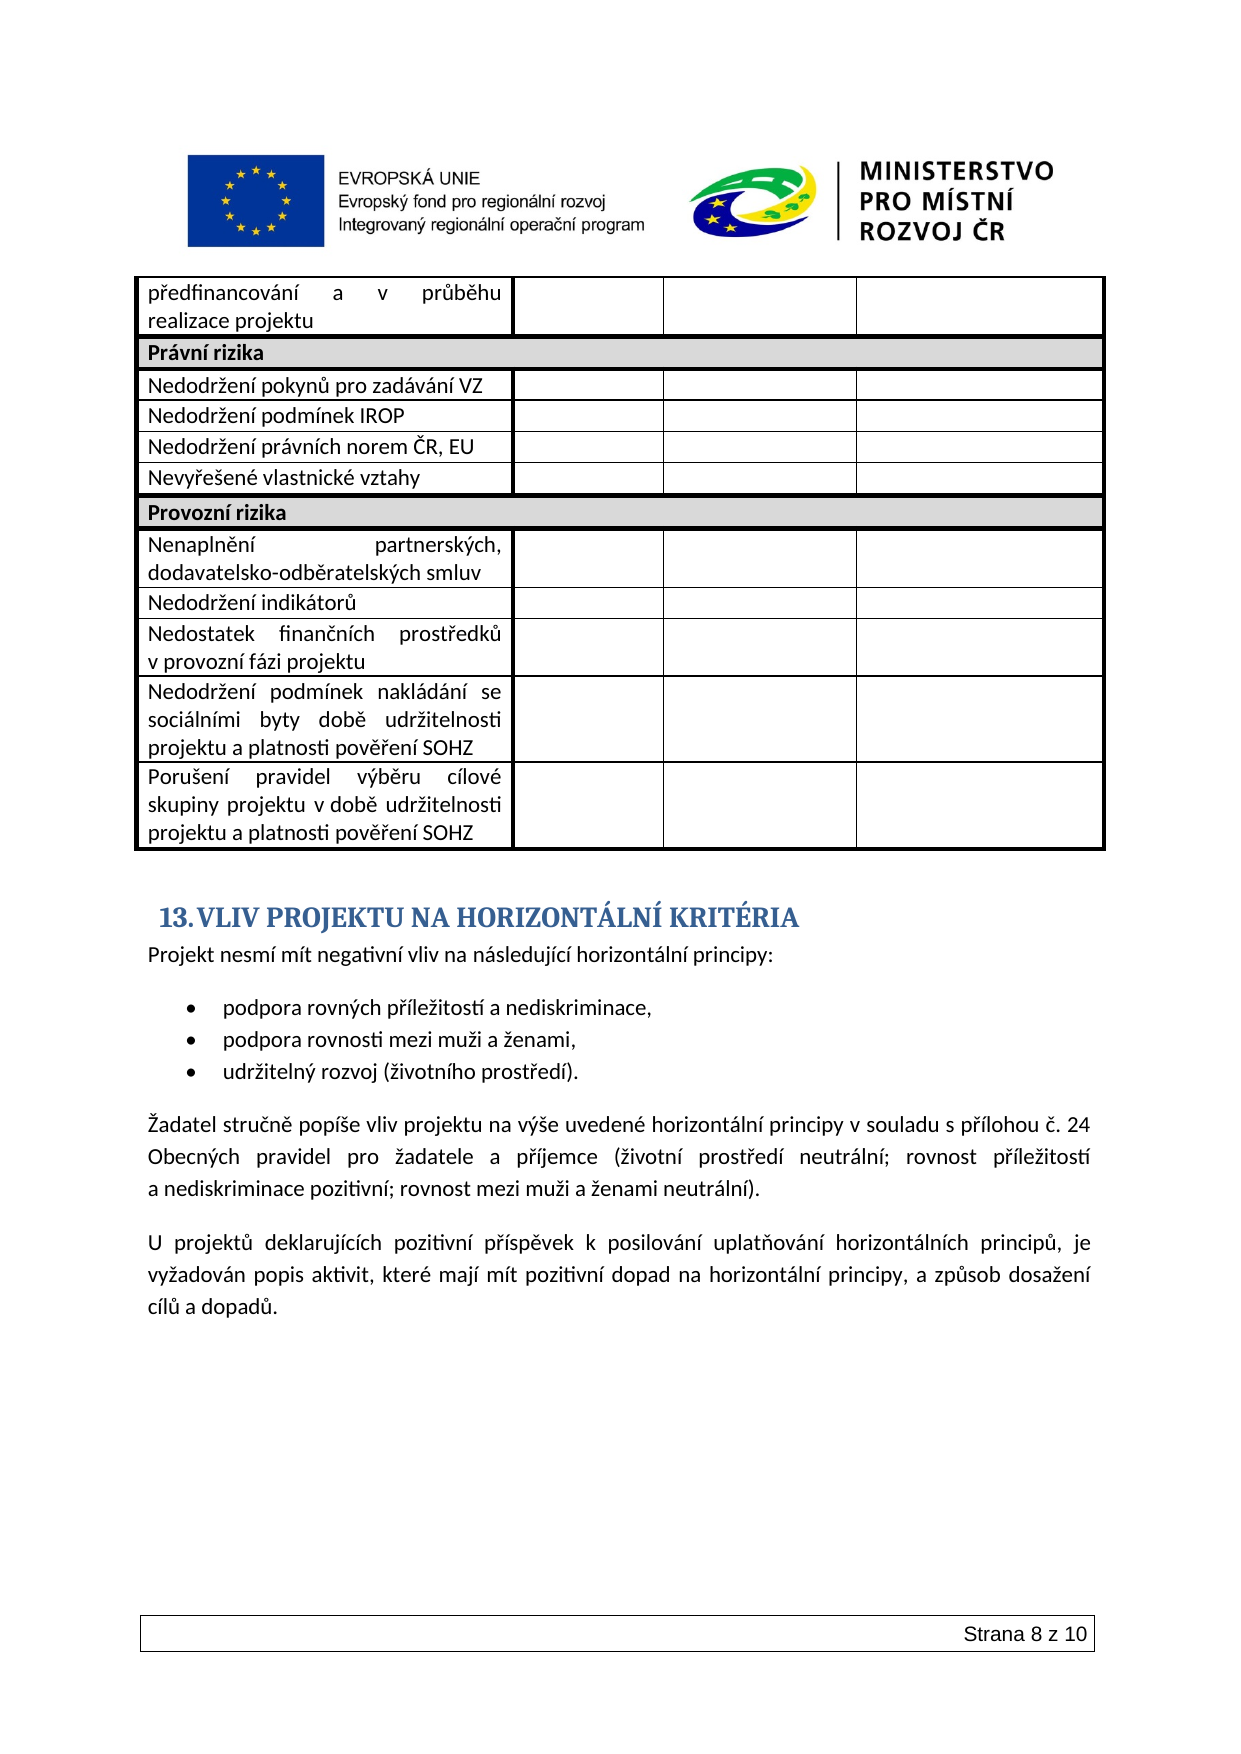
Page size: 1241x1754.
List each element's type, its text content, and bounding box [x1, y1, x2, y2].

table_cell [515, 588, 663, 618]
table_cell [857, 371, 1102, 399]
table_cell [857, 401, 1102, 431]
table_cell [664, 278, 856, 334]
table_cell [664, 763, 856, 847]
table_cell [664, 432, 856, 462]
table_cell Nedostatek finančních prostředků v provozní fázi projektu [139, 619, 511, 675]
list podpora rovných příležitostí a nediskriminace, [185, 993, 1093, 1021]
table_cell Nedodržení právních norem ČR, EU [139, 432, 511, 462]
table_cell [664, 588, 856, 618]
table_cell [664, 677, 856, 761]
table_cell Nedostatek finančních prostředků na předfinancování a v průběhu realizace projektu [139, 278, 511, 334]
table_cell [857, 619, 1102, 675]
list podpora rovnosti mezi muži a ženami, [185, 1025, 1093, 1053]
table_cell Nenaplnění partnerských, dodavatelsko-odběratelských smluv [139, 531, 511, 586]
table_cell Porušení pravidel výběru cílové skupiny projektu v době udržitelnosti projektu a platnosti pověření SOHZ [139, 763, 511, 847]
table_cell [857, 677, 1102, 761]
subtitle Vliv projektu na horizontální kritéria [159, 901, 1093, 935]
table_cell [857, 588, 1102, 618]
text U projektů deklarujících pozitivní příspěvek k posilování uplatňování horizontálních principů, je vyžadován popis aktivit, které mají mít pozitivní dopad na horizontální principy, a způsob dosažení cílů a dopadů. [148, 1228, 1093, 1320]
table_cell [515, 278, 663, 334]
table_cell [515, 619, 663, 675]
table_cell Nedodržení indikátorů [139, 588, 511, 618]
table_cell Právní rizika [139, 339, 1102, 367]
table_cell Provozní rizika [139, 498, 1102, 526]
table_cell [515, 763, 663, 847]
table_cell Nedodržení podmínek IROP [139, 401, 511, 431]
table_cell [664, 619, 856, 675]
table_cell Nedodržení podmínek nakládání se sociálními byty době udržitelnosti projektu a platnosti pověření SOHZ [139, 677, 511, 761]
table_cell Nevyřešené vlastnické vztahy [139, 463, 511, 493]
table_cell [515, 401, 663, 431]
table_cell [857, 278, 1102, 334]
table_cell [664, 531, 856, 586]
table_cell [515, 677, 663, 761]
table_cell [664, 401, 856, 431]
text Projekt nesmí mít negativní vliv na následující horizontální principy: [148, 940, 1093, 968]
list udržitelný rozvoj (životního prostředí). [185, 1057, 1093, 1085]
table_cell [664, 463, 856, 493]
text Žadatel stručně popíše vliv projektu na výše uvedené horizontální principy v souladu s přílohou č. 24 Obecných pravidel pro žadatele a příjemce (životní prostředí neutrální; rovnost příležitostí a nediskriminace pozitivní; rovnost mezi muži a ženami neutrální). [148, 1110, 1093, 1203]
table_cell [857, 463, 1102, 493]
picture [157, 123, 1083, 276]
table_cell [857, 531, 1102, 586]
table_cell [515, 371, 663, 399]
table_cell [515, 531, 663, 586]
table_cell [515, 463, 663, 493]
table_cell [515, 432, 663, 462]
table_cell [857, 763, 1102, 847]
table_cell [857, 432, 1102, 462]
table_cell [664, 371, 856, 399]
table_cell Nedodržení pokynů pro zadávání VZ [139, 371, 511, 399]
